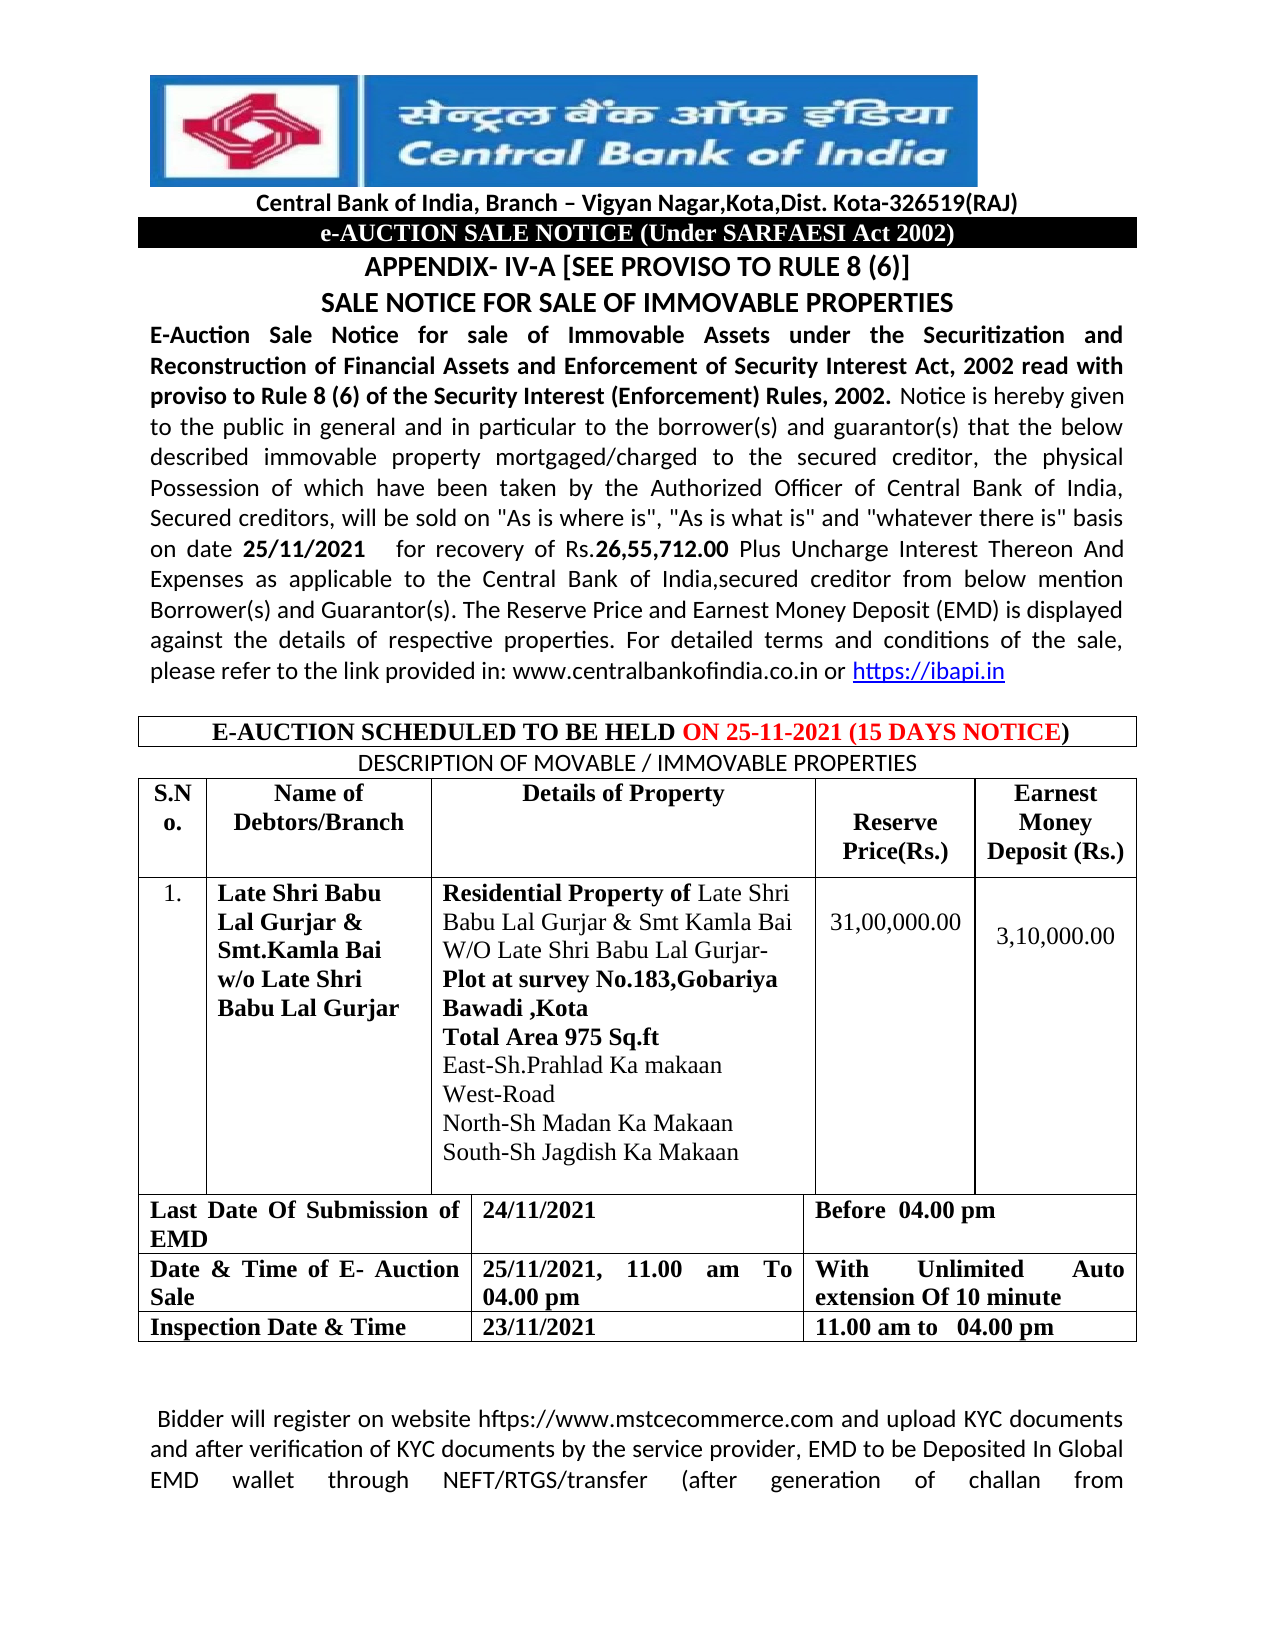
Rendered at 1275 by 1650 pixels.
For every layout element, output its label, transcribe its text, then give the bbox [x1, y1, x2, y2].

table_header Earnest Money Deposit (Rs.) [976, 779, 1136, 877]
table_header e-AUCTION SALE NOTICE (Under SARFAESI Act 2002) [139, 218, 1136, 247]
table_header Name of Debtors/Branch [207, 779, 431, 877]
text SALE NOTICE FOR SALE OF IMMOVABLE PROPERTIES [150, 284, 1125, 319]
table_cell Residential Property of Late Shri Babu Lal Gurjar & Smt Kamla Bai W/O Late Shri Babu Lal Gurjar- Plot at survey No.183,Gobariya Bawadi ,Kota Total Area 975 Sq.ft East-Sh.Prahlad Ka makaan West-Road North-Sh Madan Ka Makaan South-Sh Jagdish Ka Makaan [432, 878, 815, 1194]
table_cell Before 04.00 pm [804, 1195, 1136, 1253]
table_cell 11.00 am to 04.00 pm [804, 1312, 1136, 1341]
table_cell Date & Time of E- Auction Sale [139, 1254, 471, 1311]
table_header S.No. [139, 779, 206, 877]
picture [150, 75, 978, 187]
table_cell With Unlimited Auto extension Of 10 minute [804, 1254, 1136, 1311]
table_cell Last Date Of Submission of EMD [139, 1195, 471, 1253]
table_cell 24/11/2021 [472, 1195, 803, 1253]
table_cell 31,00,000.00 [816, 878, 974, 1194]
table_cell 25/11/2021, 11.00 am To 04.00 pm [472, 1254, 803, 1311]
table_cell 3,10,000.00 [976, 878, 1136, 1194]
table_cell 1. [139, 878, 206, 1194]
table_cell Late Shri Babu Lal Gurjar & Smt.Kamla Bai w/o Late Shri Babu Lal Gurjar [207, 878, 431, 1194]
table_cell 23/11/2021 [472, 1312, 803, 1341]
table_header Details of Property [432, 779, 815, 877]
text DESCRIPTION OF MOVABLE / IMMOVABLE PROPERTIES [150, 747, 1125, 777]
table_header Reserve Price(Rs.) [816, 779, 974, 877]
text APPENDIX- IV-A [SEE PROVISO TO RULE 8 (6)] [150, 248, 1125, 284]
text E-Auction Sale Notice for sale of Immovable Assets under the Securitization and Reconstruction of Financial Assets and Enforcement of Security Interest Act, 2002 read with proviso to Rule 8 (6) of the Security Interest (Enforcement) Rules, 2002. Notice is hereby given to the public in general and in particular to the borrower(s) and guarantor(s) that the below described immovable property mortgaged/charged to the secured creditor, the physical Possession of which have been taken by the Authorized Officer of Central Bank of India, Secured creditors, will be sold on "As is where is", "As is what is" and "whatever there is" basis on date 25/11/2021 for recovery of Rs.26,55,712.00 Plus Uncharge Interest Thereon And Expenses as applicable to the Central Bank of India,secured creditor from below mention Borrower(s) and Guarantor(s). The Reserve Price and Earnest Money Deposit (EMD) is displayed against the details of respective properties. For detailed terms and conditions of the sale, please refer to the link provided in: www.centralbankofindia.co.in or https://ibapi.in [150, 319, 1125, 686]
text Central Bank of India, Branch – Vigyan Nagar,Kota,Dist. Kota-326519(RAJ) [150, 187, 1125, 217]
table_header E-AUCTION SCHEDULED TO BE HELD ON 25-11-2021 (15 DAYS NOTICE) [139, 717, 1136, 746]
table_cell Inspection Date & Time [139, 1312, 471, 1341]
